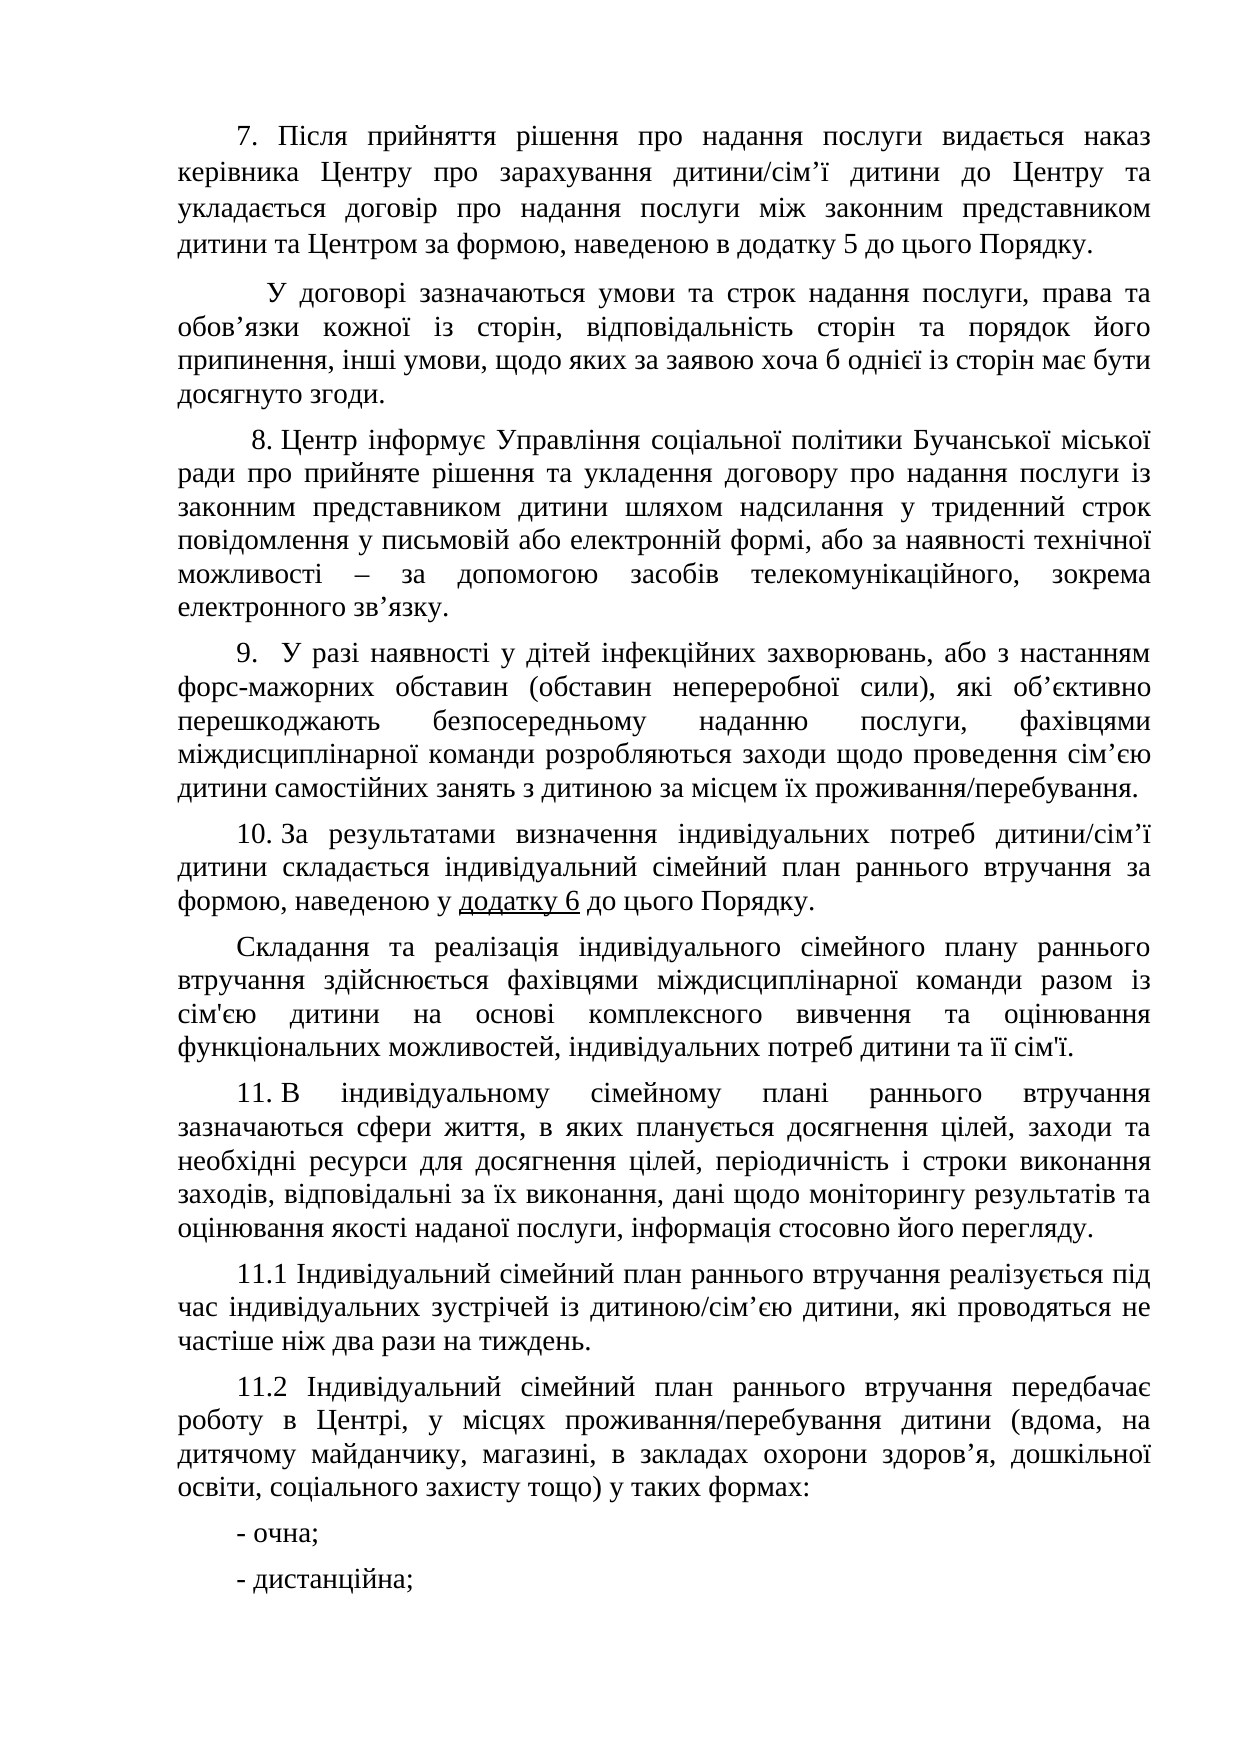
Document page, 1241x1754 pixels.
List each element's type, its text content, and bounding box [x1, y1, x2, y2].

list Центр інформує Управління соціальної політики Бучанської міської ради про прийняте рішення та укладення договору про надання послуги із законним представником дитини шляхом надсилання у триденний строк повідомлення у письмовій або електронній формі, або за наявності технічної можливості – за допомогою засобів телекомунікаційного, зокрема електронного зв’язку. [177, 422, 1152, 623]
list - дистанційна; [177, 1562, 1152, 1595]
list У договорі зазначаються умови та строк надання послуги, права та обов’язки кожної із сторін, відповідальність сторін та порядок його припинення, інші умови, щодо яких за заявою хоча б однієї із сторін має бути досягнуто згоди. [177, 275, 1152, 409]
list - очна; [177, 1516, 1152, 1549]
list Складання та реалізація індивідуального сімейного плану раннього втручання здійснюється фахівцями міждисциплінарної команди разом із сім'єю дитини на основі комплексного вивчення та оцінювання функціональних можливостей, індивідуальних потреб дитини та її сім'ї. [177, 929, 1152, 1063]
list В індивідуальному сімейному плані раннього втручання зазначаються сфери життя, в яких планується досягнення цілей, заходи та необхідні ресурси для досягнення цілей, періодичність і строки виконання заходів, відповідальні за їх виконання, дані щодо моніторингу результатів та оцінювання якості наданої послуги, інформація стосовно його перегляду. [177, 1076, 1152, 1243]
text 11.2 Індивідуальний сімейний план раннього втручання передбачає роботу в Центрі, у місцях проживання/перебування дитини (вдома, на дитячому майданчику, магазині, в закладах охорони здоров’я, дошкільної освіти, соціального захисту тощо) у таких формах: [177, 1369, 1152, 1503]
list За результатами визначення індивідуальних потреб дитини/сім’ї дитини складається індивідуальний сімейний план раннього втручання за формою, наведеною у додатку 6 до цього Порядку. [177, 816, 1152, 916]
text 11.1 Індивідуальний сімейний план раннього втручання реалізується під час індивідуальних зустрічей із дитиною/сім’єю дитини, які проводяться не частіше ніж два рази на тиждень. [177, 1256, 1152, 1356]
list У разі наявності у дітей інфекційних захворювань, або з настанням форс-мажорних обставин (обставин непереробної сили), які об’єктивно перешкоджають безпосередньому наданню послуги, фахівцями міждисциплінарної команди розробляються заходи щодо проведення сім’єю дитини самостійних занять з дитиною за місцем їх проживання/перебування. [177, 636, 1152, 803]
text 7. Після прийняття рішення про надання послуги видається наказ керівника Центру про зарахування дитини/сім’ї дитини до Центру та укладається договір про надання послуги між законним представником дитини та Центром за формою, наведеною в додатку 5 до цього Порядку. [177, 118, 1152, 260]
